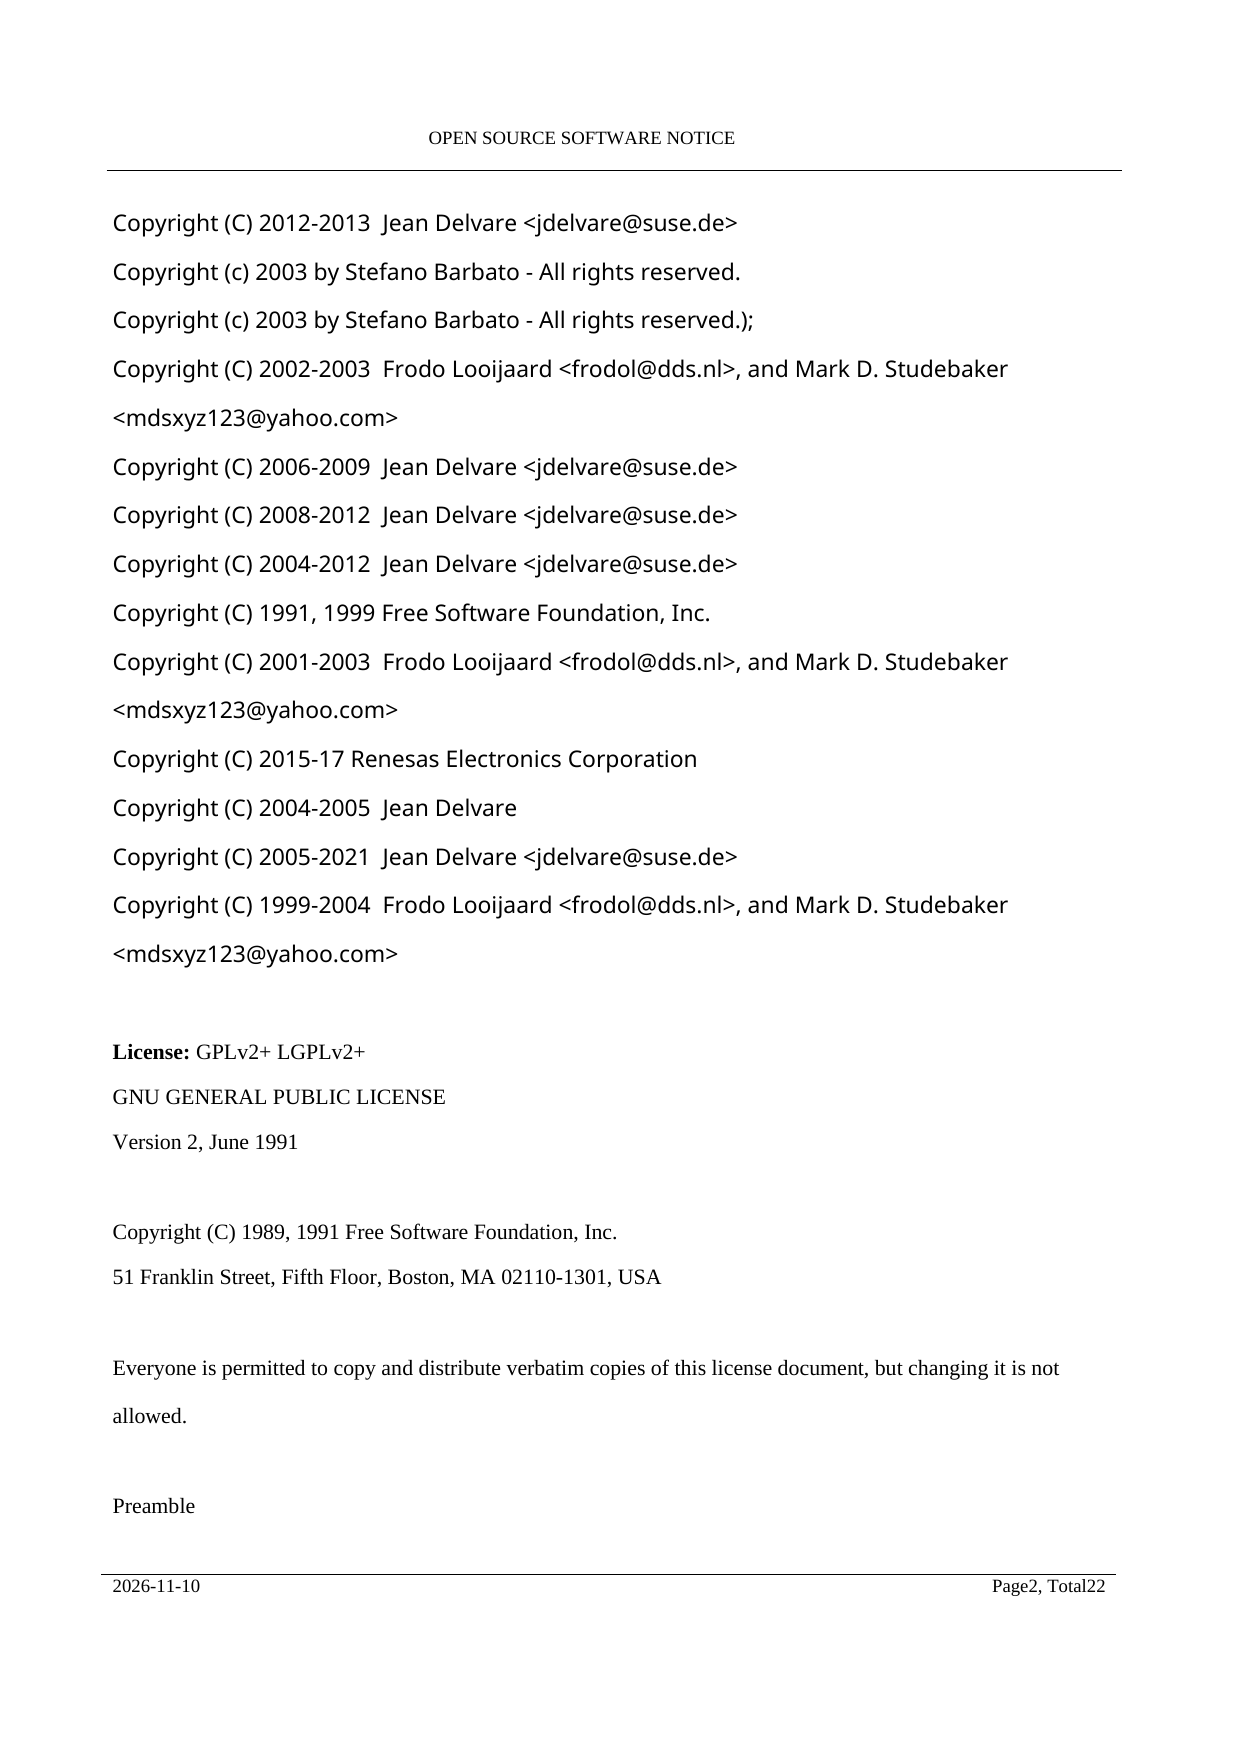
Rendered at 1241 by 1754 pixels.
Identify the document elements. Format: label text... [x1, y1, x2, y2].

text Version 2, June 1991 [112, 1125, 1128, 1158]
text License: GPLv2+ LGPLv2+ [112, 1035, 1128, 1068]
text Copyright (C) 1989, 1991 Free Software Foundation, Inc. [112, 1216, 1128, 1248]
text Everyone is permitted to copy and distribute verbatim copies of this license document, but changing it is not allowed. [112, 1351, 1128, 1432]
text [112, 206, 1128, 1019]
text Preamble [112, 1490, 1128, 1522]
text GNU GENERAL PUBLIC LICENSE [112, 1080, 1128, 1113]
text 51 Franklin Street, Fifth Floor, Boston, MA 02110-1301, USA [112, 1261, 1128, 1293]
